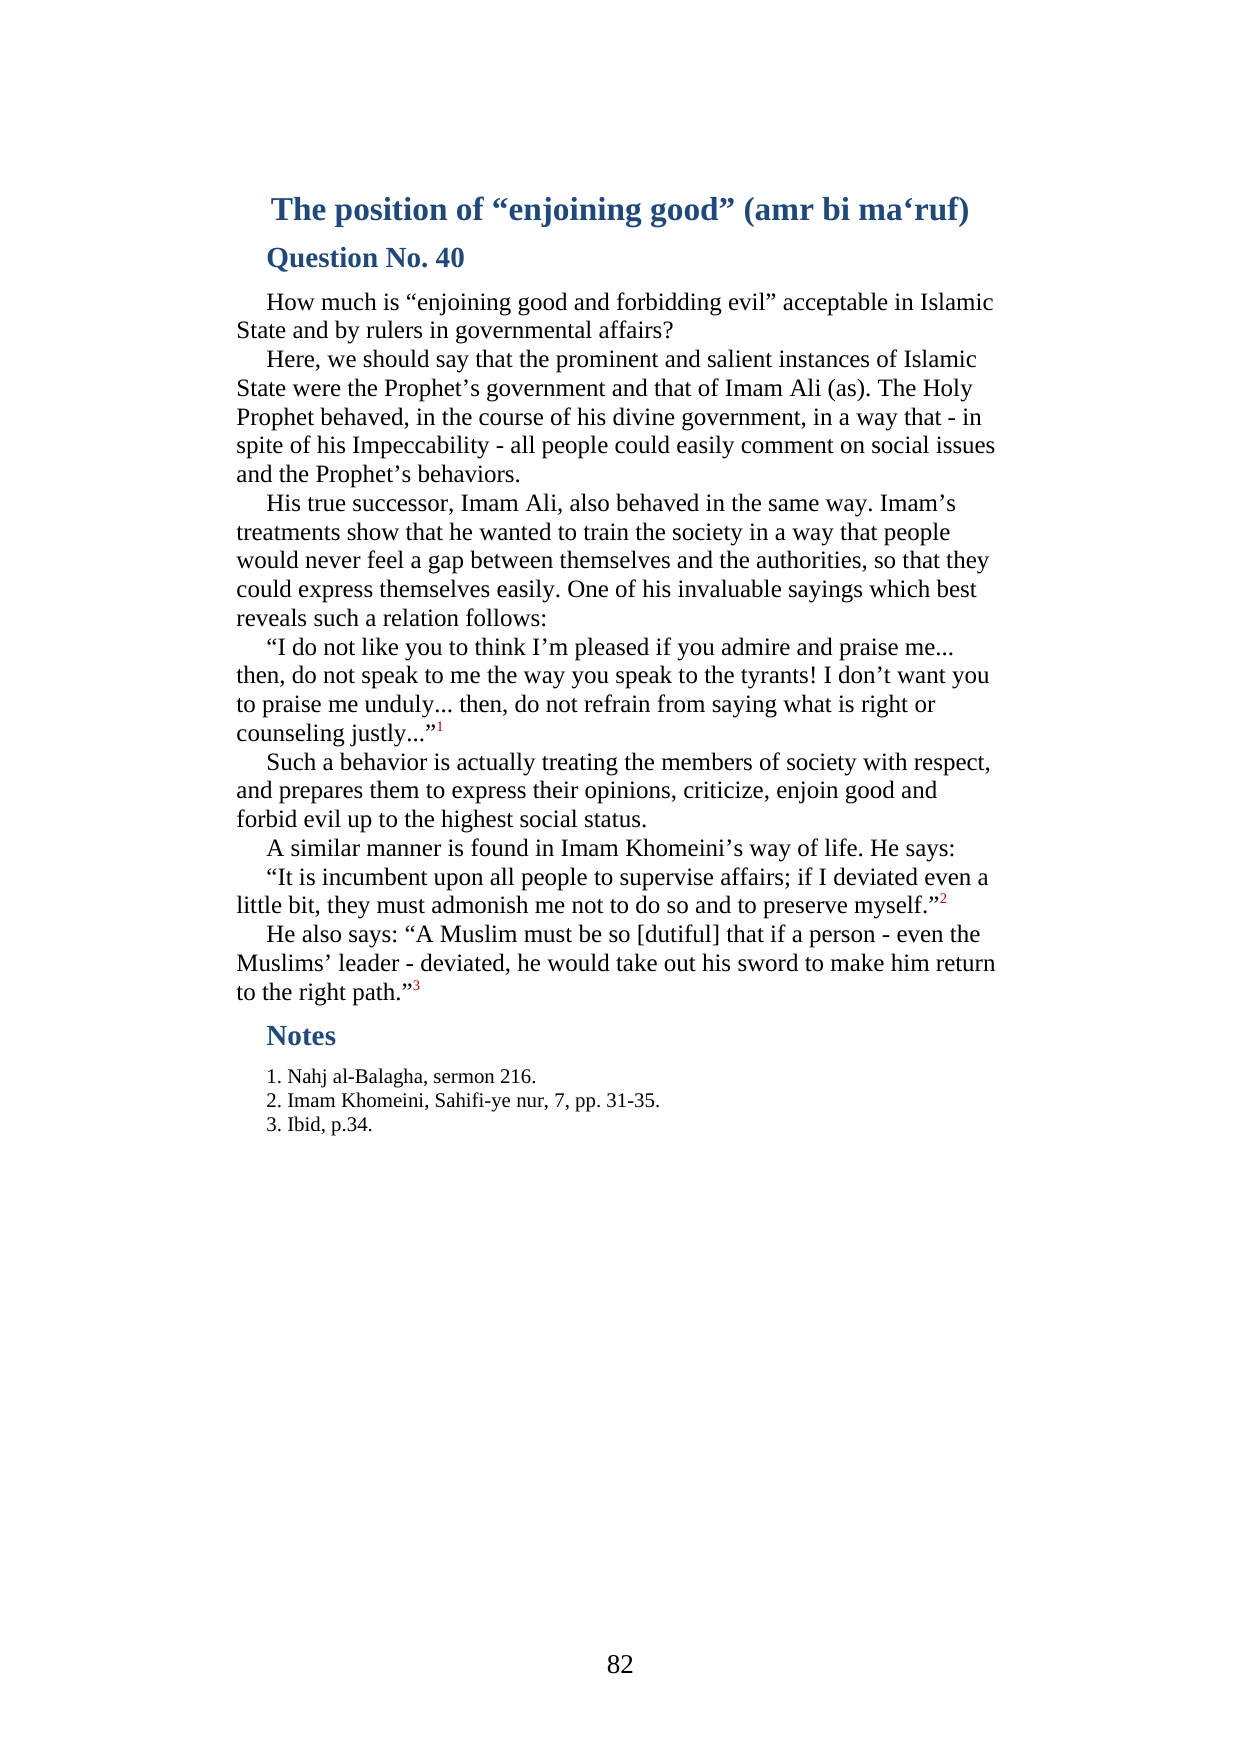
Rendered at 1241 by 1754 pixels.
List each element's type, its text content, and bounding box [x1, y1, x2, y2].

text Such a behavior is actually treating the members of society with respect, and prepares them to express their opinions, criticize, enjoin good and forbid evil up to the highest social status. [236, 747, 1004, 833]
text 2. Imam Khomeini, Sahifi-ye nur, 7, pp. 31-35. [236, 1088, 1004, 1112]
text How much is “enjoining good and forbidding evil” acceptable in Islamic State and by rulers in governmental affairs? [236, 287, 1004, 344]
subtitle Question No. 40 [236, 241, 1004, 274]
text Here, we should say that the prominent and salient instances of Islamic State were the Prophet’s government and that of Imam Ali (as). The Holy Prophet behaved, in the course of his divine government, in a way that - in spite of his Impeccability - all people could easily comment on social issues and the Prophet’s behaviors. [236, 344, 1004, 488]
text 3. Ibid, p.34. [236, 1112, 1004, 1136]
subtitle The position of “enjoining good” (amr bi ma‘ruf) [236, 190, 1004, 228]
text He also says: “A Muslim must be so [dutiful] that if a person - even the Muslims’ leader - deviated, he would take out his sword to make him return to the right path.”3 [236, 919, 1004, 1005]
text “I do not like you to think I’m pleased if you admire and praise me... then, do not speak to me the way you speak to the tyrants! I don’t want you to praise me unduly... then, do not refrain from saying what is right or counseling justly...”1 [236, 632, 1004, 747]
text 1. Nahj al-Balagha, sermon 216. [236, 1064, 1004, 1088]
subtitle Notes [236, 1018, 1004, 1051]
text A similar manner is found in Imam Khomeini’s way of life. He says: [236, 833, 1004, 862]
text His true successor, Imam Ali, also behaved in the same way. Imam’s treatments show that he wanted to train the society in a way that people would never feel a gap between themselves and the authorities, so that they could express themselves easily. One of his invaluable sayings which best reveals such a relation follows: [236, 488, 1004, 632]
text “It is incumbent upon all people to supervise affairs; if I deviated even a little bit, they must admonish me not to do so and to preserve myself.”2 [236, 862, 1004, 919]
